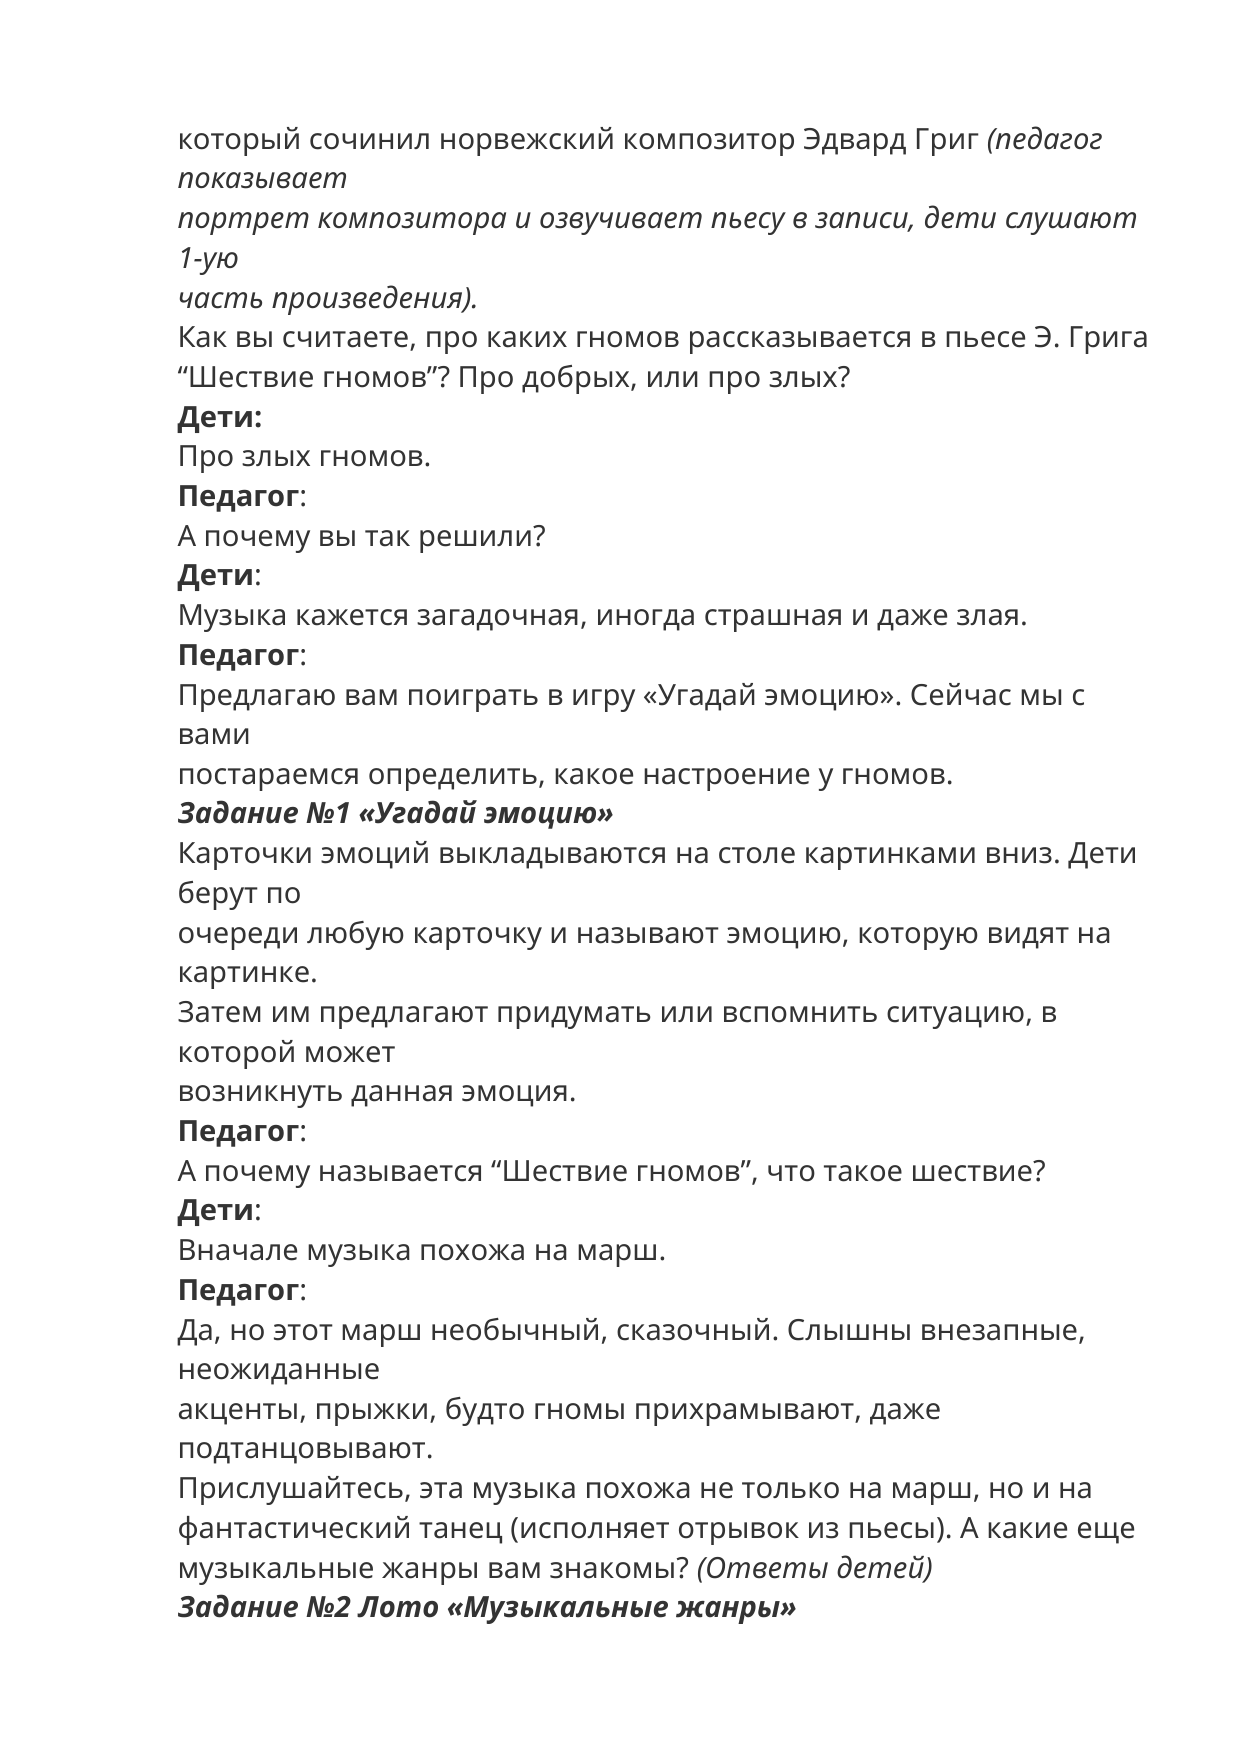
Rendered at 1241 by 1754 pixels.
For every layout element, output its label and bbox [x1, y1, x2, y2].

text [177, 118, 1152, 1626]
